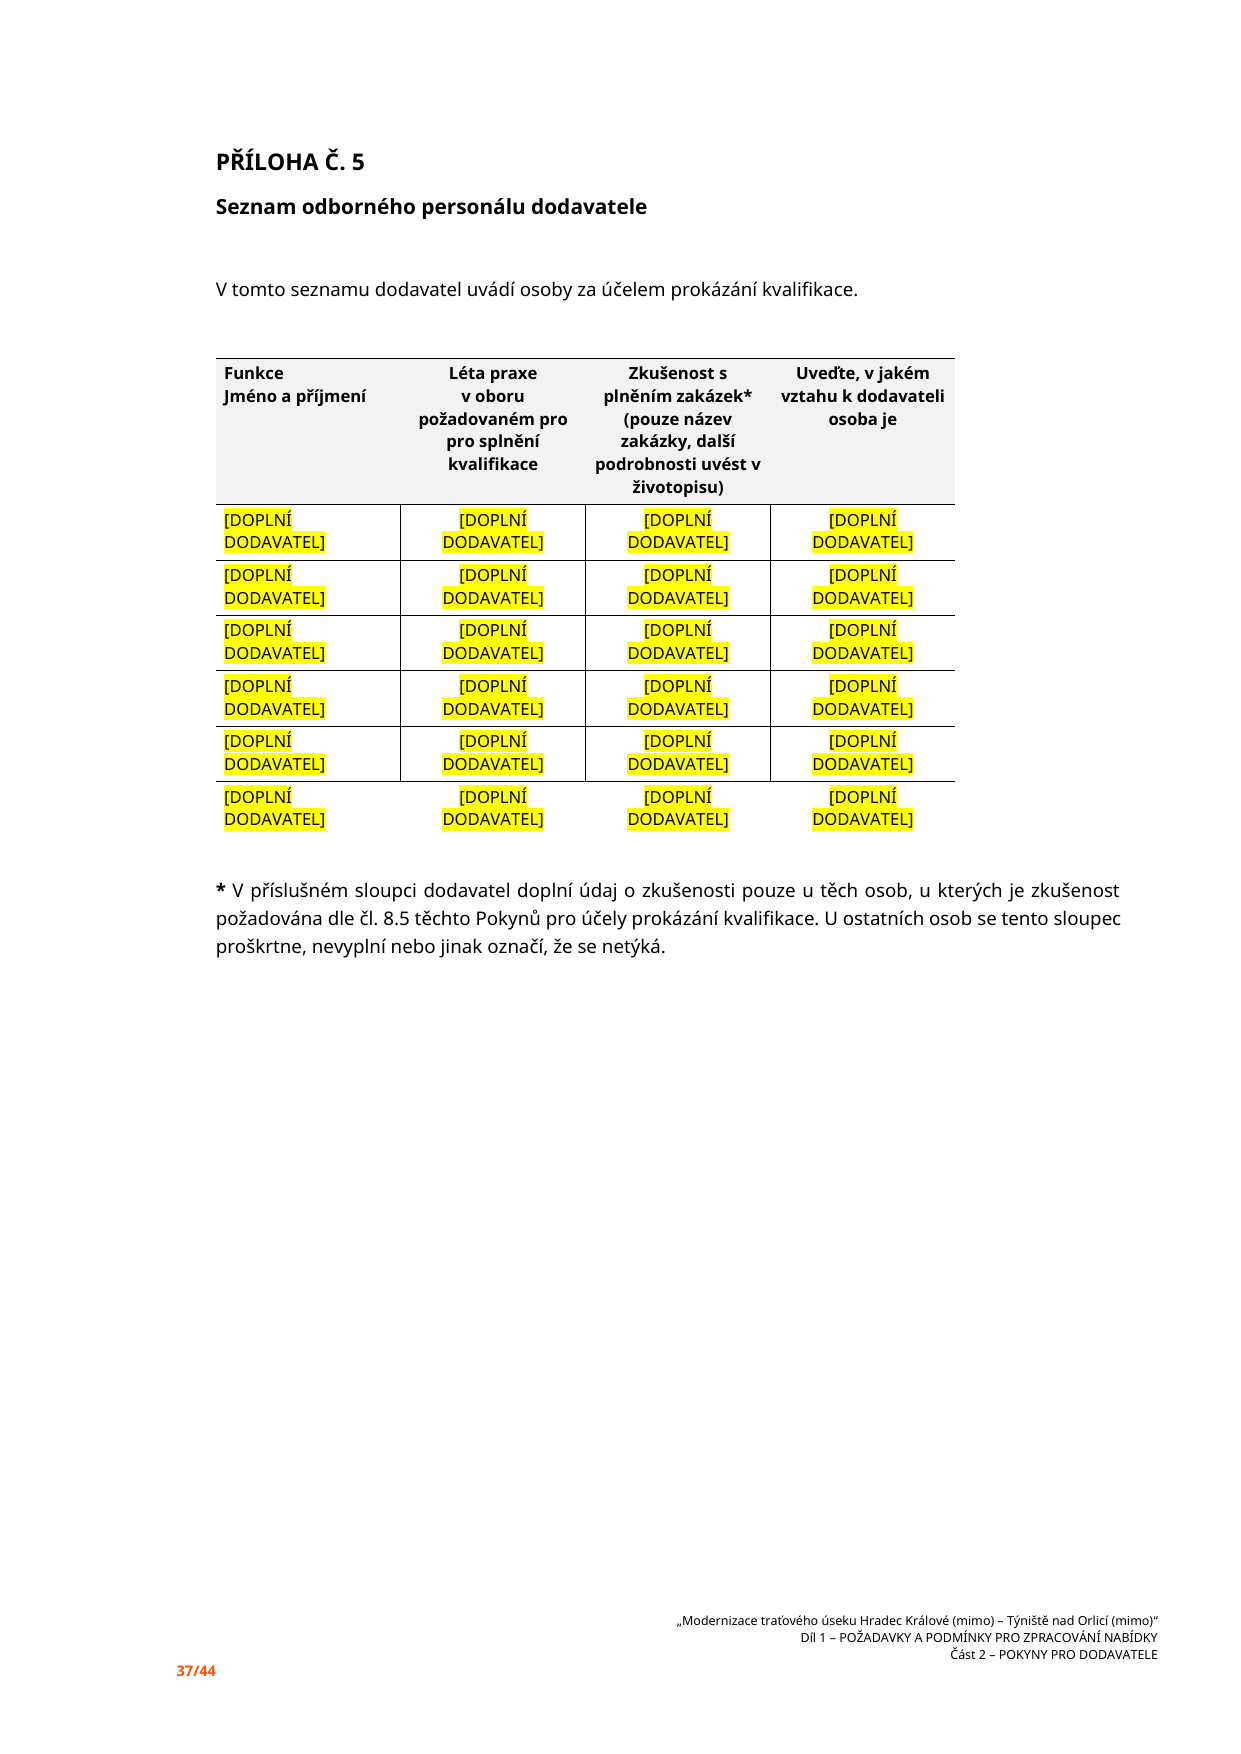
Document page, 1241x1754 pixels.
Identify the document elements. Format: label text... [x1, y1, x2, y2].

table_cell [DOPLNÍ DODAVATEL] [401, 671, 585, 726]
table_cell [DOPLNÍ DODAVATEL] [216, 727, 400, 781]
table_cell [DOPLNÍ DODAVATEL] [771, 561, 955, 615]
table_cell [DOPLNÍ DODAVATEL] [401, 561, 585, 615]
table_header Funkce Jméno a příjmení [216, 359, 401, 504]
table_cell [DOPLNÍ DODAVATEL] [585, 782, 770, 837]
table_cell [DOPLNÍ DODAVATEL] [401, 616, 585, 670]
table_cell [DOPLNÍ DODAVATEL] [770, 782, 955, 837]
table_header Zkušenost s plněním zakázek* (pouze název zakázky, další podrobnosti uvést v životopisu) [585, 359, 770, 504]
table_cell [DOPLNÍ DODAVATEL] [586, 727, 770, 781]
table_cell [DOPLNÍ DODAVATEL] [401, 727, 585, 781]
table_cell [DOPLNÍ DODAVATEL] [401, 505, 585, 559]
table_cell [DOPLNÍ DODAVATEL] [216, 782, 401, 837]
table_cell [DOPLNÍ DODAVATEL] [586, 671, 770, 726]
table_cell [DOPLNÍ DODAVATEL] [586, 505, 770, 559]
table_cell [DOPLNÍ DODAVATEL] [771, 505, 955, 559]
table_header Uveďte, v jakém vztahu k dodavateli osoba je [770, 359, 955, 504]
table_cell [DOPLNÍ DODAVATEL] [771, 727, 955, 781]
text Seznam odborného personálu dodavatele [216, 192, 1122, 221]
table_cell [DOPLNÍ DODAVATEL] [216, 505, 400, 559]
text Příloha č. 5 [216, 146, 1122, 177]
text * V příslušném sloupci dodavatel doplní údaj o zkušenosti pouze u těch osob, u kterých je zkušenost požadována dle čl. 8.5 těchto Pokynů pro účely prokázání kvalifikace. U ostatních osob se tento sloupec proškrtne, nevyplní nebo jinak označí, že se netýká. [216, 877, 1122, 959]
table_cell [DOPLNÍ DODAVATEL] [216, 616, 400, 670]
table_cell [DOPLNÍ DODAVATEL] [771, 616, 955, 670]
table_cell [DOPLNÍ DODAVATEL] [216, 561, 400, 615]
table_cell [DOPLNÍ DODAVATEL] [216, 671, 400, 726]
table_header Léta praxe v oboru požadovaném pro pro splnění kvalifikace [401, 359, 585, 504]
table_cell [DOPLNÍ DODAVATEL] [586, 616, 770, 670]
table_cell [DOPLNÍ DODAVATEL] [586, 561, 770, 615]
table_cell [DOPLNÍ DODAVATEL] [401, 782, 585, 837]
text V tomto seznamu dodavatel uvádí osoby za účelem prokázání kvalifikace. [216, 277, 1122, 302]
table_cell [DOPLNÍ DODAVATEL] [771, 671, 955, 726]
